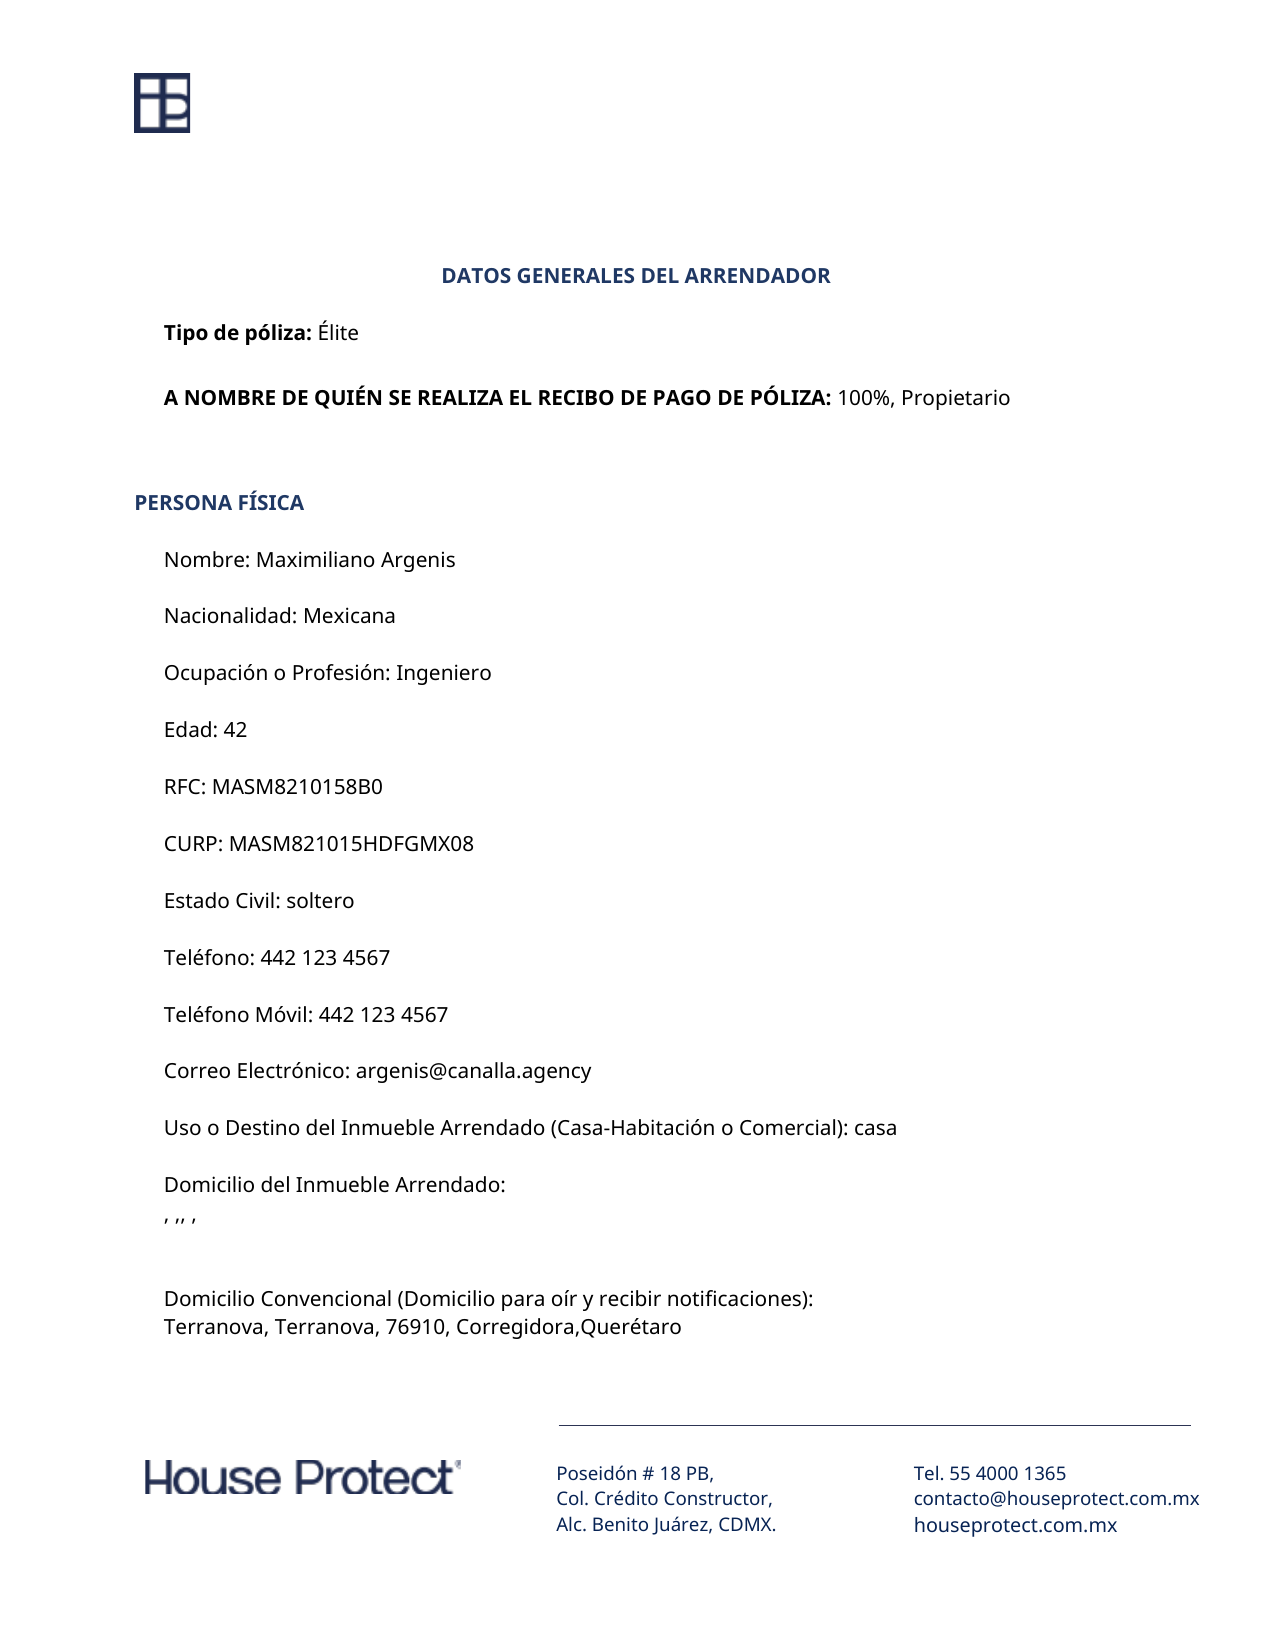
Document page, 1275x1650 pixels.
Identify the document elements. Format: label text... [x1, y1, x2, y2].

text Ocupación o Profesión: Ingeniero [164, 658, 1108, 687]
text Tipo de póliza: Élite [134, 318, 1109, 347]
text Nombre: Maximiliano Argenis [164, 545, 1108, 573]
text Teléfono: 442 123 4567 [164, 943, 1108, 971]
text Nacionalidad: Mexicana [164, 602, 1108, 630]
text Estado Civil: soltero [164, 886, 1108, 914]
text , , , , [164, 1199, 1108, 1227]
text RFC: MASM8210158B0 [164, 772, 1108, 801]
text Edad: 42 [164, 715, 1108, 744]
text PERSONA FÍSICA [134, 488, 1108, 516]
text CURP: MASM821015HDFGMX08 [164, 829, 1108, 857]
text Domicilio Convencional (Domicilio para oír y recibir notificaciones): [164, 1284, 1108, 1312]
text A NOMBRE DE QUIÉN SE REALIZA EL RECIBO DE PAGO DE PÓLIZA: 100%, Propietario [164, 383, 1109, 412]
text Teléfono Móvil: 442 123 4567 [164, 1000, 1108, 1028]
text DATOS GENERALES DEL ARRENDADOR [164, 261, 1108, 290]
text Uso o Destino del Inmueble Arrendado (Casa-Habitación o Comercial): casa [164, 1113, 1108, 1142]
text Domicilio del Inmueble Arrendado: [164, 1170, 1108, 1199]
text Correo Electrónico: argenis@canalla.agency [164, 1057, 1108, 1085]
text Terranova, Terranova, 76910, Corregidora, Querétaro [164, 1312, 1108, 1341]
